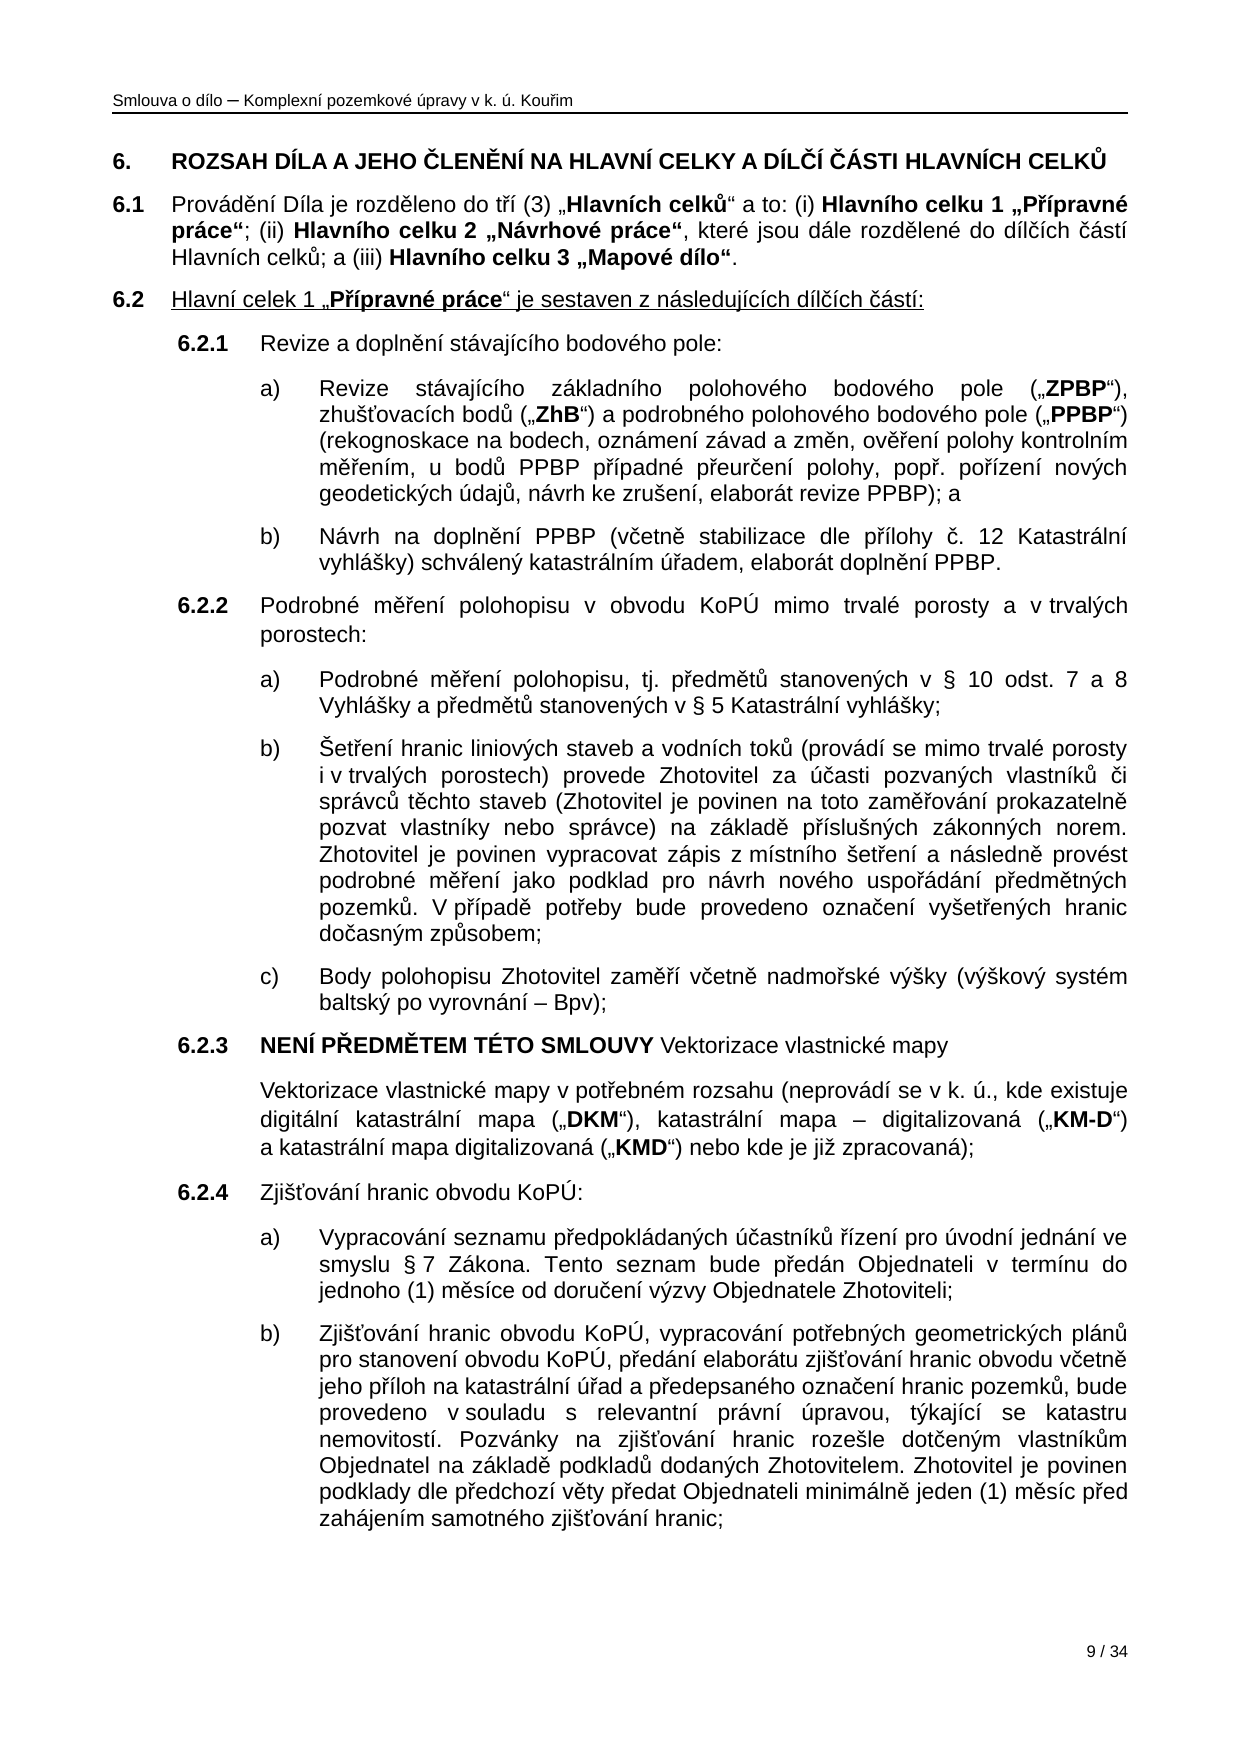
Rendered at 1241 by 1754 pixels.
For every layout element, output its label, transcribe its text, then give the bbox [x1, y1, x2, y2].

list Vypracování seznamu předpokládaných účastníků řízení pro úvodní jednání ve smyslu § 7 Zákona. Tento seznam bude předán Objednateli v termínu do jednoho (1) měsíce od doručení výzvy Objednatele Zhotoviteli; [260, 1224, 1128, 1303]
text Provádění Díla je rozděleno do tří (3) „Hlavních celků“ a to: (i) Hlavního celku 1 „Přípravné práce“; (ii) Hlavního celku 2 „Návrhové práce“, které jsou dále rozdělené do dílčích částí Hlavních celků; a (iii) Hlavního celku 3 „Mapové dílo“. [112, 191, 1128, 270]
list Návrh na doplnění PPBP (včetně stabilizace dle přílohy č. 12 Katastrální vyhlášky) schválený katastrálním úřadem, elaborát doplnění PPBP. [260, 523, 1128, 576]
text Zjišťování hranic obvodu KoPÚ: [177, 1179, 1128, 1206]
text NENÍ PŘEDMĚTEM TÉTO SMLOUVY Vektorizace vlastnické mapy [177, 1032, 1128, 1058]
list Revize stávajícího základního polohového bodového pole („ZPBP“), zhušťovacích bodů („ZhB“) a podrobného polohového bodového pole („PPBP“) (rekognoskace na bodech, oznámení závad a změn, ověření polohy kontrolním měřením, u bodů PPBP případné přeurčení polohy, popř. pořízení nových geodetických údajů, návrh ke zrušení, elaborát revize PPBP); a [260, 374, 1128, 506]
list Šetření hranic liniových staveb a vodních toků (provádí se mimo trvalé porosty i v trvalých porostech) provede Zhotovitel za účasti pozvaných vlastníků či správců těchto staveb (Zhotovitel je povinen na toto zaměřování prokazatelně pozvat vlastníky nebo správce) na základě příslušných zákonných norem. Zhotovitel je povinen vypracovat zápis z místního šetření a následně provést podrobné měření jako podklad pro návrh nového uspořádání předmětných pozemků. V případě potřeby bude provedeno označení vyšetřených hranic dočasným způsobem; [260, 735, 1128, 946]
list Podrobné měření polohopisu, tj. předmětů stanovených v § 10 odst. 7 a 8 Vyhlášky a předmětů stanovených v § 5 Katastrální vyhlášky; [260, 666, 1128, 719]
list Body polohopisu Zhotovitel zaměří včetně nadmořské výšky (výškový systém baltský po vyrovnání – Bpv); [260, 963, 1128, 1016]
text Hlavní celek 1 „Přípravné práce“ je sestaven z následujících dílčích částí: [112, 286, 1128, 313]
list Zjišťování hranic obvodu KoPÚ, vypracování potřebných geometrických plánů pro stanovení obvodu KoPÚ, předání elaborátu zjišťování hranic obvodu včetně jeho příloh na katastrální úřad a předepsaného označení hranic pozemků, bude provedeno v souladu s relevantní právní úpravou, týkající se katastru nemovitostí. Pozvánky na zjišťování hranic rozešle dotčeným vlastníkům Objednatel na základě podkladů dodaných Zhotovitelem. Zhotovitel je povinen podklady dle předchozí věty předat Objednateli minimálně jeden (1) měsíc před zahájením samotného zjišťování hranic; [260, 1320, 1128, 1531]
text Podrobné měření polohopisu v obvodu KoPÚ mimo trvalé porosty a v trvalých porostech: [177, 592, 1128, 647]
list Vektorizace vlastnické mapy v potřebném rozsahu (neprovádí se v k. ú., kde existuje digitální katastrální mapa („DKM“), katastrální mapa – digitalizovaná („KM-D“) a katastrální mapa digitalizovaná („KMD“) nebo kde je již zpracovaná); [260, 1077, 1128, 1161]
text Rozsah díla a jeho členění na hlavní celky a dílčí části Hlavních celků [112, 148, 1128, 174]
text Revize a doplnění stávajícího bodového pole: [177, 329, 1128, 356]
